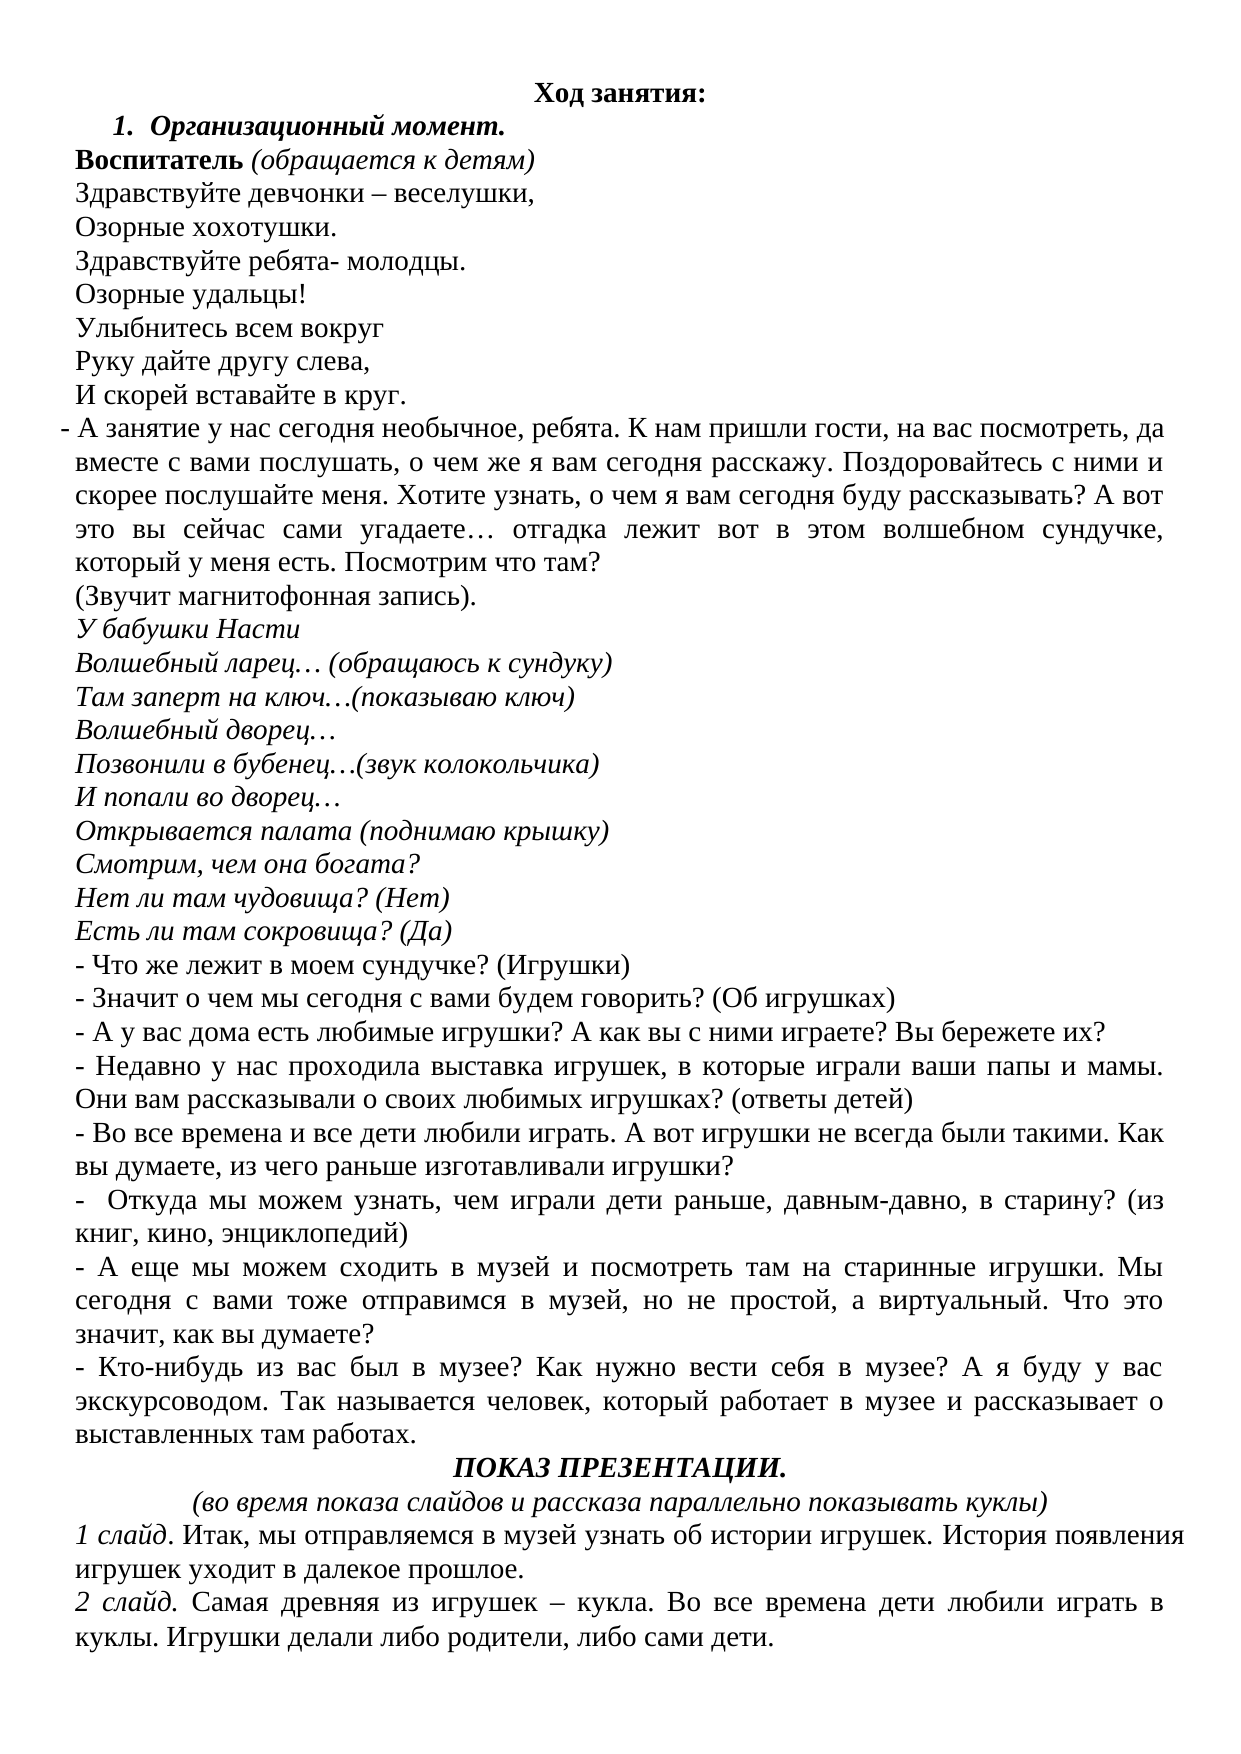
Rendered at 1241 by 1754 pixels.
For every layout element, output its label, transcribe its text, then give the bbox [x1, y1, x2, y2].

text 1 слайд. Итак, мы отправляемся в музей узнать об истории игрушек. История появления игрушек уходит в далекое прошлое. [75, 1517, 1184, 1584]
text Смотрим, чем она богата? [75, 846, 1184, 880]
text Ход занятия: [75, 75, 1165, 108]
text (Звучит магнитофонная запись). [75, 578, 1184, 612]
text Улыбнитесь всем вокруг [75, 310, 1165, 343]
text - Что же лежит в моем сундучке? (Игрушки) [75, 947, 1184, 981]
text И попали во дворец… [75, 779, 1184, 813]
text - Значит о чем мы сегодня с вами будем говорить? (Об игрушках) [75, 981, 1184, 1014]
text - А у вас дома есть любимые игрушки? А как вы с ними играете? Вы бережете их? [75, 1014, 1165, 1048]
text Здравствуйте ребята- молодцы. [75, 243, 1165, 276]
text - А еще мы можем сходить в музей и посмотреть там на старинные игрушки. Мы сегодня с вами тоже отправимся в музей, но не простой, а виртуальный. Что это значит, как вы думаете? [75, 1249, 1165, 1349]
text Воспитатель (обращается к детям) [75, 142, 1165, 176]
text - Откуда мы можем узнать, чем играли дети раньше, давным-давно, в старину? (из книг, кино, энциклопедий) [75, 1182, 1165, 1249]
text Позвонили в бубенец…(звук колокольчика) [75, 746, 1184, 779]
text У бабушки Насти [75, 612, 1184, 645]
text Нет ли там чудовища? (Нет) [75, 880, 1184, 913]
text Есть ли там сокровища? (Да) [75, 913, 1184, 947]
list - А занятие у нас сегодня необычное, ребята. К нам пришли гости, на вас посмотреть, да вместе с вами послушать, о чем же я вам сегодня расскажу. Поздоровайтесь с ними и скорее послушайте меня. Хотите узнать, о чем я вам сегодня буду рассказывать? А вот это вы сейчас сами угадаете… отгадка лежит вот в этом волшебном сундучке, который у меня есть. Посмотрим что там? [60, 410, 1165, 578]
text - Недавно у нас проходила выставка игрушек, в которые играли ваши папы и мамы. Они вам рассказывали о своих любимых игрушках? (ответы детей) [75, 1048, 1165, 1115]
text Волшебный ларец… (обращаюсь к сундуку) [75, 645, 1184, 679]
text Руку дайте другу слева, [75, 343, 1165, 377]
text - Во все времена и все дети любили играть. А вот игрушки не всегда были такими. Как вы думаете, из чего раньше изготавливали игрушки? [75, 1115, 1165, 1182]
text (во время показа слайдов и рассказа параллельно показывать куклы) [75, 1484, 1165, 1517]
text - Кто-нибудь из вас был в музее? Как нужно вести себя в музее? А я буду у вас экскурсоводом. Так называется человек, который работает в музее и рассказывает о выставленных там работах. [75, 1349, 1165, 1450]
list Организационный момент. [112, 108, 1165, 142]
text ПОКАЗ ПРЕЗЕНТАЦИИ. [75, 1450, 1165, 1484]
text Волшебный дворец… [75, 712, 1184, 746]
text Озорные хохотушки. [75, 209, 1165, 243]
text Там заперт на ключ…(показываю ключ) [75, 679, 1184, 712]
text Озорные удальцы! [75, 276, 1165, 310]
text 2 слайд. Самая древняя из игрушек – кукла. Во все времена дети любили играть в куклы. Игрушки делали либо родители, либо сами дети. [75, 1584, 1165, 1653]
text Здравствуйте девчонки – веселушки, [75, 176, 1165, 209]
text И скорей вставайте в круг. [75, 377, 1165, 410]
text Открывается палата (поднимаю крышку) [75, 813, 1184, 846]
